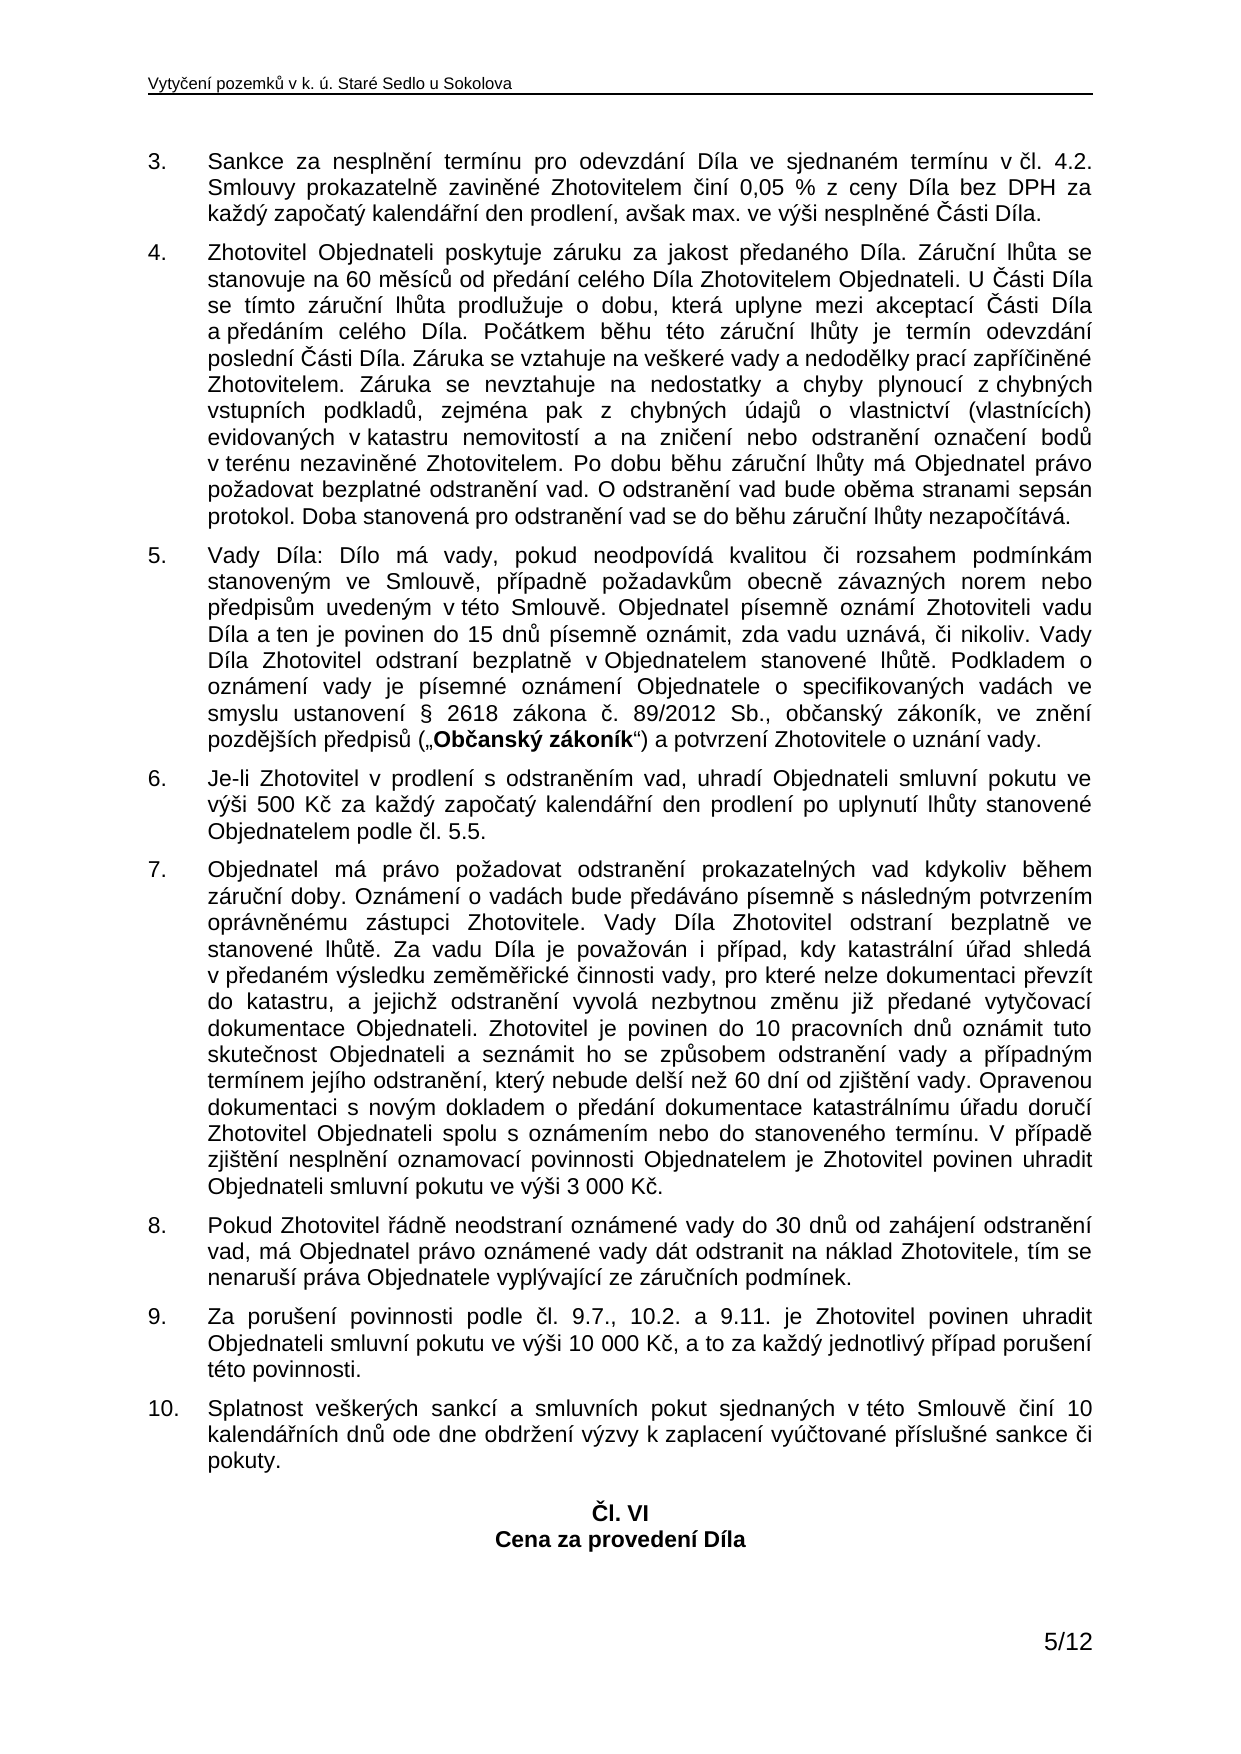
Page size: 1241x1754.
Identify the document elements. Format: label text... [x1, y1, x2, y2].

list Pokud Zhotovitel řádně neodstraní oznámené vady do 30 dnů od zahájení odstranění vad, má Objednatel právo oznámené vady dát odstranit na náklad Zhotovitele, tím se nenaruší práva Objednatele vyplývající ze záručních podmínek. [148, 1212, 1093, 1291]
subtitle Cena za provedení Díla [148, 1526, 1093, 1553]
list Sankce za nesplnění termínu pro odevzdání Díla ve sjednaném termínu v čl. 4.2. Smlouvy prokazatelně zaviněné Zhotovitelem činí 0,05 % z ceny Díla bez DPH za každý započatý kalendářní den prodlení, avšak max. ve výši nesplněné Části Díla. [148, 148, 1093, 227]
list Vady Díla: Dílo má vady, pokud neodpovídá kvalitou či rozsahem podmínkám stanoveným ve Smlouvě, případně požadavkům obecně závazných norem nebo předpisům uvedeným v této Smlouvě. Objednatel písemně oznámí Zhotoviteli vadu Díla a ten je povinen do 15 dnů písemně oznámit, zda vadu uznává, či nikoliv. Vady Díla Zhotovitel odstraní bezplatně v Objednatelem stanovené lhůtě. Podkladem o oznámení vady je písemné oznámení Objednatele o specifikovaných vadách ve smyslu ustanovení § 2618 zákona č. 89/2012 Sb., občanský zákoník, ve znění pozdějších předpisů („Občanský zákoník“) a potvrzení Zhotovitele o uznání vady. [148, 542, 1093, 752]
list Zhotovitel Objednateli poskytuje záruku za jakost předaného Díla. Záruční lhůta se stanovuje na 60 měsíců od předání celého Díla Zhotovitelem Objednateli. U Části Díla se tímto záruční lhůta prodlužuje o dobu, která uplyne mezi akceptací Části Díla a předáním celého Díla. Počátkem běhu této záruční lhůty je termín odevzdání poslední Části Díla. Záruka se vztahuje na veškeré vady a nedodělky prací zapříčiněné Zhotovitelem. Záruka se nevztahuje na nedostatky a chyby plynoucí z chybných vstupních podkladů, zejména pak z chybných údajů o vlastnictví (vlastnících) evidovaných v katastru nemovitostí a na zničení nebo odstranění označení bodů v terénu nezaviněné Zhotovitelem. Po dobu běhu záruční lhůty má Objednatel právo požadovat bezplatné odstranění vad. O odstranění vad bude oběma stranami sepsán protokol. Doba stanovená pro odstranění vad se do běhu záruční lhůty nezapočítává. [148, 239, 1093, 529]
list Splatnost veškerých sankcí a smluvních pokut sjednaných v této Smlouvě činí 10 kalendářních dnů ode dne obdržení výzvy k zaplacení vyúčtované příslušné sankce či pokuty. [148, 1395, 1093, 1474]
list Je-li Zhotovitel v prodlení s odstraněním vad, uhradí Objednateli smluvní pokutu ve výši 500 Kč za každý započatý kalendářní den prodlení po uplynutí lhůty stanovené Objednatelem podle čl. 5.5. [148, 765, 1093, 844]
list Objednatel má právo požadovat odstranění prokazatelných vad kdykoliv během záruční doby. Oznámení o vadách bude předáváno písemně s následným potvrzením oprávněnému zástupci Zhotovitele. Vady Díla Zhotovitel odstraní bezplatně ve stanovené lhůtě. Za vadu Díla je považován i případ, kdy katastrální úřad shledá v předaném výsledku zeměměřické činnosti vady, pro které nelze dokumentaci převzít do katastru, a jejichž odstranění vyvolá nezbytnou změnu již předané vytyčovací dokumentace Objednateli. Zhotovitel je povinen do 10 pracovních dnů oznámit tuto skutečnost Objednateli a seznámit ho se způsobem odstranění vady a případným termínem jejího odstranění, který nebude delší než 60 dní od zjištění vady. Opravenou dokumentaci s novým dokladem o předání dokumentace katastrálnímu úřadu doručí Zhotovitel Objednateli spolu s oznámením nebo do stanoveného termínu. V případě zjištění nesplnění oznamovací povinnosti Objednatelem je Zhotovitel povinen uhradit Objednateli smluvní pokutu ve výši 3 000 Kč. [148, 856, 1093, 1199]
list Za porušení povinnosti podle čl. 9.7., 10.2. a 9.11. je Zhotovitel povinen uhradit Objednateli smluvní pokutu ve výši 10 000 Kč, a to za každý jednotlivý případ porušení této povinnosti. [148, 1303, 1093, 1382]
subtitle Čl. VI [148, 1500, 1093, 1526]
